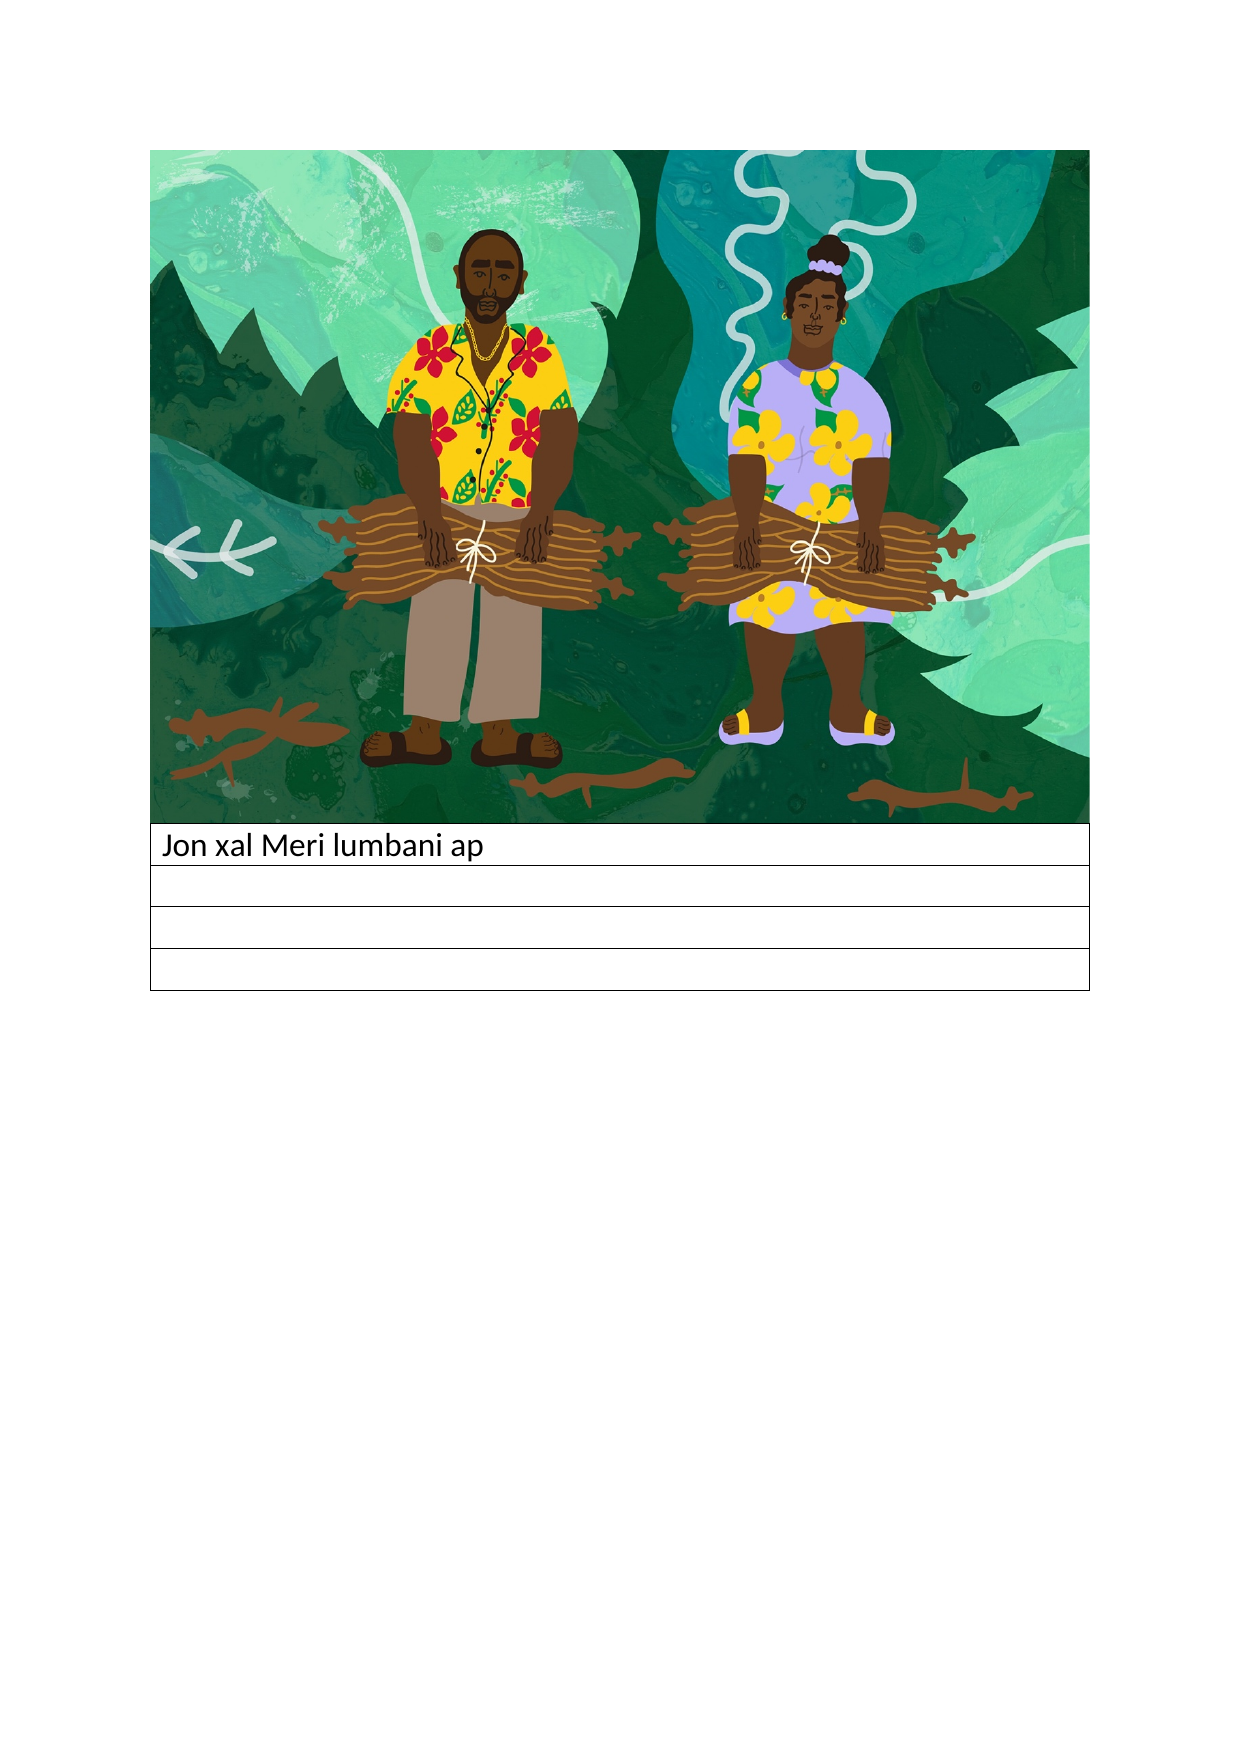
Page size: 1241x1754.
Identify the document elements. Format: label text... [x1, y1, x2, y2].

picture [150, 150, 1090, 823]
table_cell [151, 866, 1089, 906]
table_cell [151, 907, 1089, 948]
table_header Jon xal Meri lumbani ap [151, 824, 1089, 864]
table_cell [151, 949, 1089, 990]
